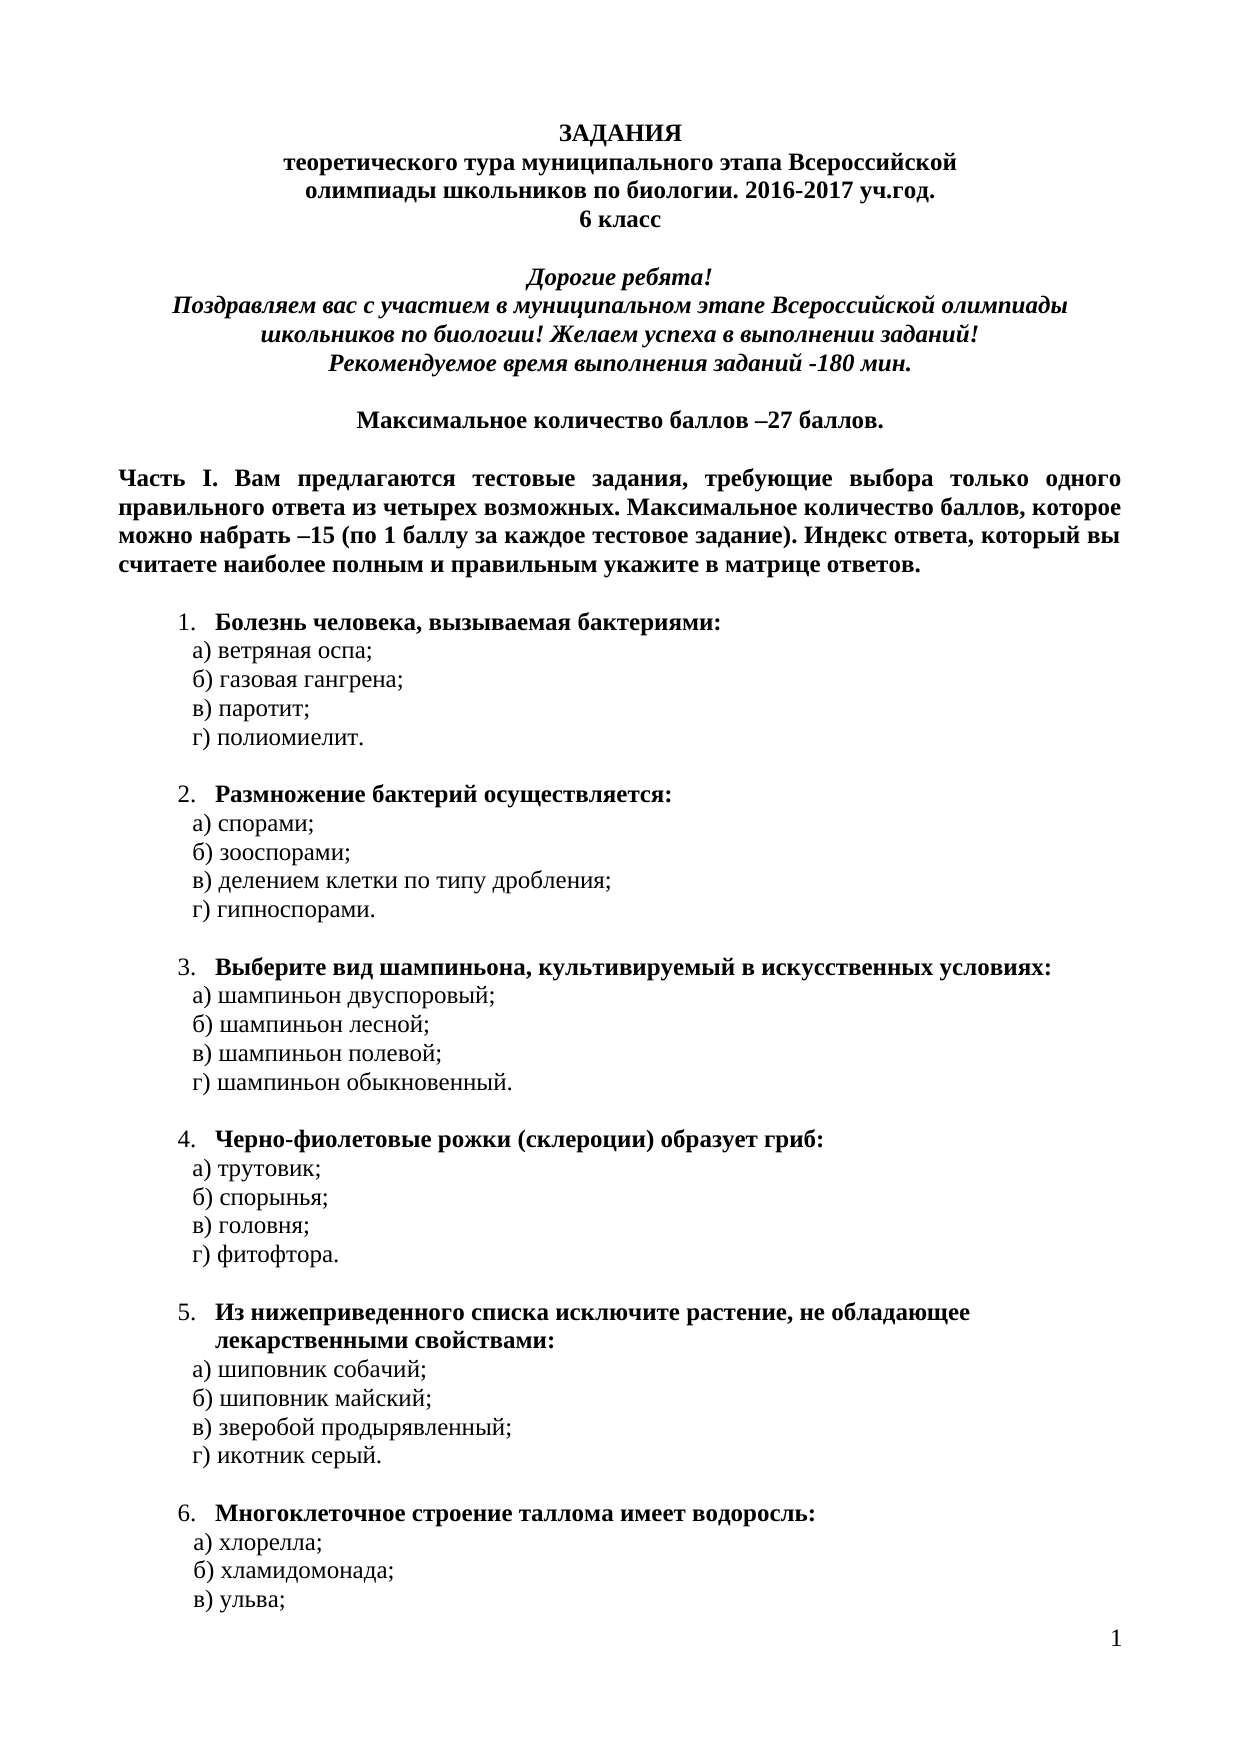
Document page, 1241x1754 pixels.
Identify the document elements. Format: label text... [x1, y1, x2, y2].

text б) шампиньон лесной; [192, 1009, 1122, 1038]
text Часть I. Вам предлагаются тестовые задания, требующие выбора только одного правильного ответа из четырех возможных. Максимальное количество баллов, которое можно набрать –15 (по 1 баллу за каждое тестовое задание). Индекс ответа, который вы считаете наиболее полным и правильным укажите в матрице ответов. [118, 463, 1122, 578]
text в) шампиньон полевой; [192, 1038, 1122, 1067]
text а) трутовик; [192, 1153, 1122, 1182]
text а) шиповник собачий; [192, 1354, 1122, 1383]
text г) фитофтора. [192, 1239, 1122, 1268]
text ЗАДАНИЯ [118, 118, 1122, 147]
list Многоклеточное строение таллома имеет водоросль: [177, 1498, 1122, 1527]
list Из нижеприведенного списка исключите растение, не обладающее лекарственными свойствами: [177, 1297, 1122, 1354]
text г) шампиньон обыкновенный. [192, 1067, 1122, 1096]
text б) зооспорами; [192, 837, 1122, 866]
text Поздравляем вас с участием в муниципальном этапе Всероссийской олимпиады школьников по биологии! Желаем успеха в выполнении заданий! [118, 291, 1122, 348]
list Выберите вид шампиньона, культивируемый в искусственных условиях: [177, 952, 1122, 981]
text теоретического тура муниципального этапа Всероссийской [118, 147, 1122, 176]
text Максимальное количество баллов –27 баллов. [118, 406, 1122, 434]
text в) зверобой продырявленный; [192, 1412, 1122, 1441]
text г) полиомиелит. [192, 722, 1122, 751]
text а) ветряная оспа; [192, 636, 1122, 664]
text Дорогие ребята! [118, 262, 1122, 291]
list Размножение бактерий осуществляется: [177, 779, 1122, 808]
text а) хлорелла; [193, 1527, 1122, 1556]
text г) икотник серый. [192, 1441, 1122, 1469]
text б) хламидомонада; [193, 1556, 1122, 1584]
text в) делением клетки по типу дробления; [192, 866, 1122, 894]
text а) шампиньон двуспоровый; [192, 981, 1122, 1009]
list Болезнь человека, вызываемая бактериями: [177, 607, 1122, 636]
text в) паротит; [192, 693, 1122, 722]
text Рекомендуемое время выполнения заданий -180 мин. [118, 348, 1122, 377]
text 6 класс [118, 204, 1122, 233]
text б) газовая гангрена; [192, 664, 1122, 693]
list Черно-фиолетовые рожки (склероции) образует гриб: [177, 1124, 1122, 1153]
text в) ульва; [193, 1584, 1122, 1613]
text б) спорынья; [192, 1182, 1122, 1211]
text б) шиповник майский; [192, 1383, 1122, 1412]
text в) головня; [192, 1211, 1122, 1239]
text г) гипноспорами. [192, 894, 1122, 923]
text а) спорами; [192, 808, 1122, 837]
text олимпиады школьников по биологии. 2016-2017 уч.год. [118, 176, 1122, 204]
